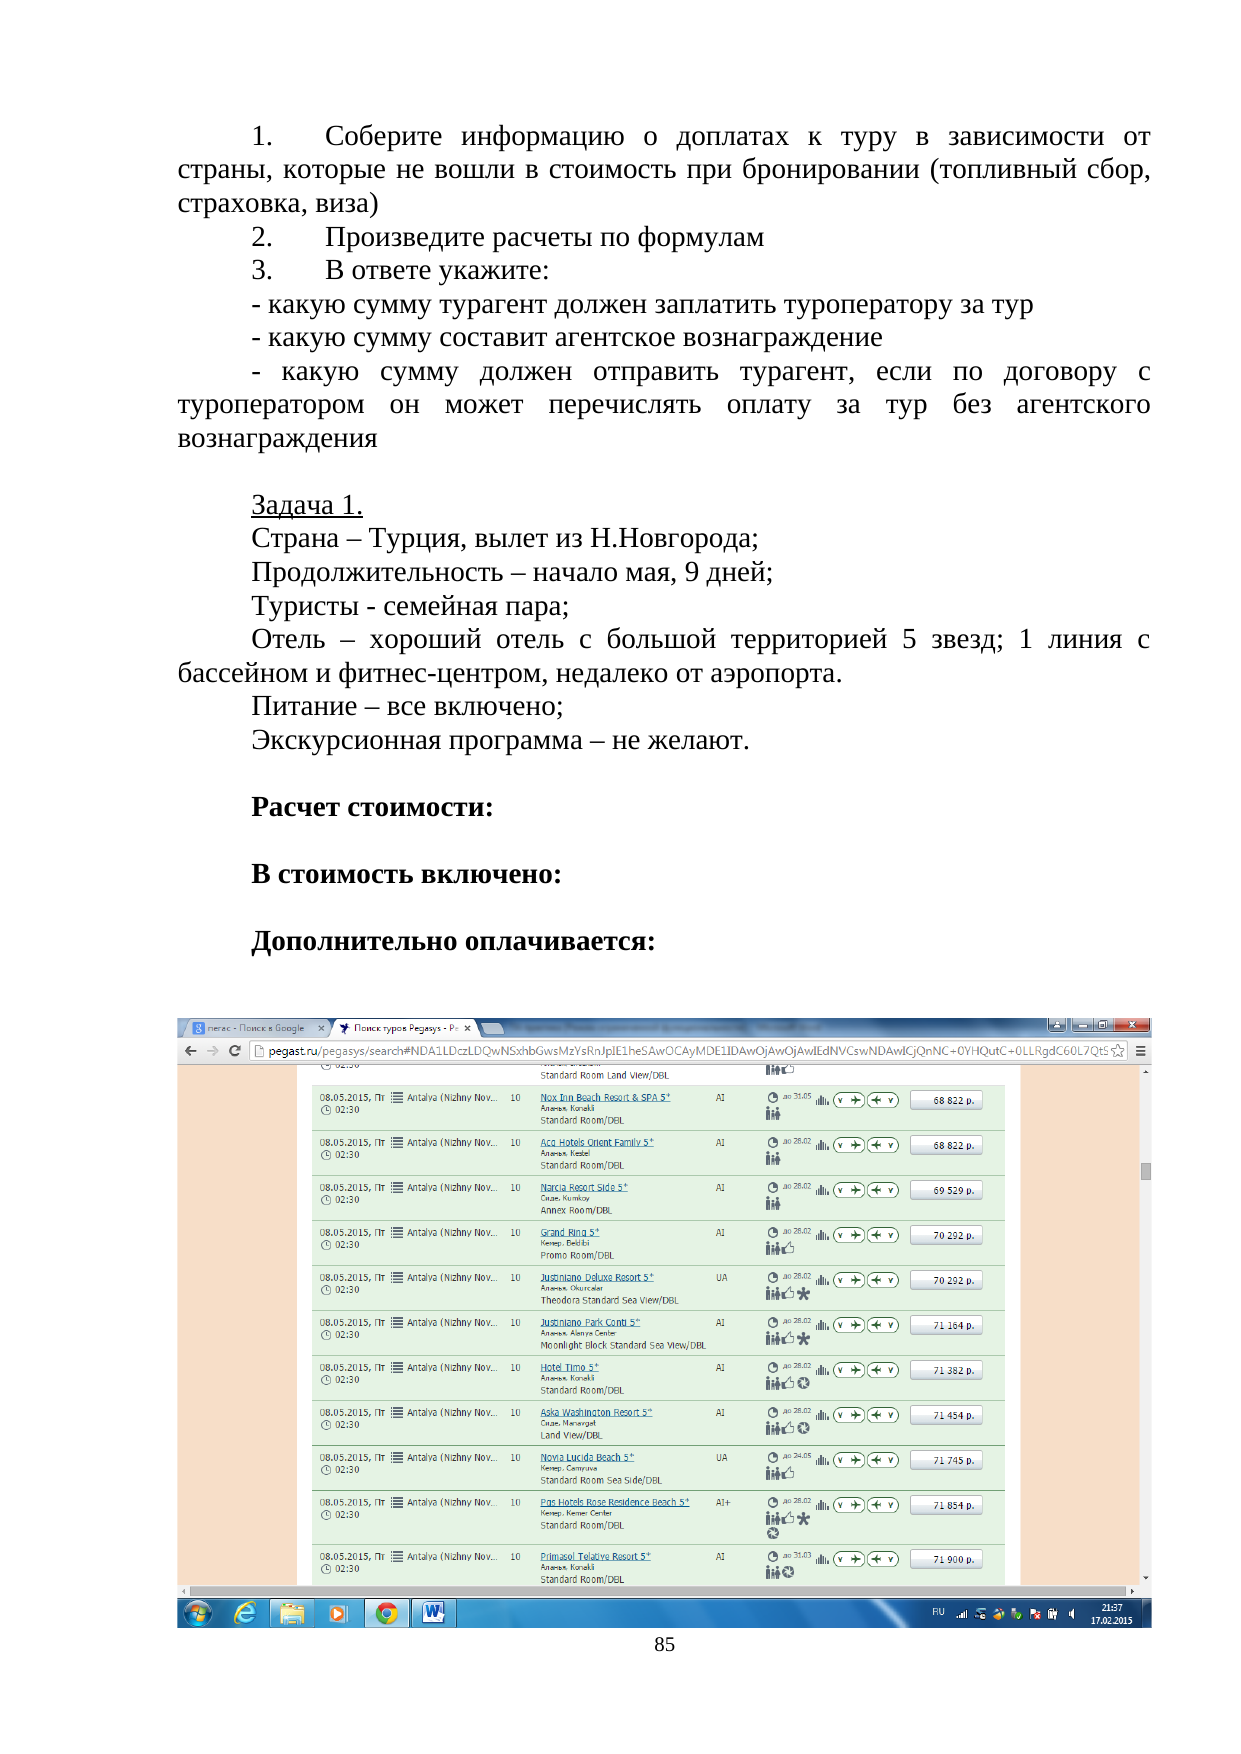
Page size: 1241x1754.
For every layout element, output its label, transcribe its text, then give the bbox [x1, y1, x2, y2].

text - какую сумму турагент должен заплатить туроператору за тур [177, 286, 1152, 319]
text Задача 1. [177, 487, 1152, 521]
text 1. Соберите информацию о доплатах к туру в зависимости от страны, которые не вошли в стоимость при бронировании (топливный сбор, страховка, виза) [177, 118, 1152, 219]
text Туристы - семейная пара; [177, 588, 1152, 621]
text 3. В ответе укажите: [177, 252, 1152, 286]
text 2. Произведите расчеты по формулам [177, 219, 1152, 252]
text - какую сумму должен отправить турагент, если по договору с туроператором он может перечислять оплату за тур без агентского вознаграждения [177, 353, 1152, 453]
text Экскурсионная программа – не желают. [177, 722, 1152, 755]
text Продолжительность – начало мая, 9 дней; [177, 554, 1152, 588]
text Питание – все включено; [177, 688, 1152, 722]
text Расчет стоимости: [177, 789, 1152, 822]
picture [177, 1018, 1152, 1628]
text Страна – Турция, вылет из Н.Новгорода; [177, 521, 1152, 554]
text - какую сумму составит агентское вознаграждение [177, 319, 1152, 353]
text В стоимость включено: [177, 856, 1152, 889]
text Дополнительно оплачивается: [177, 923, 1152, 957]
text Отель – хороший отель с большой территорией 5 звезд; 1 линия с бассейном и фитнес-центром, недалеко от аэропорта. [177, 621, 1152, 688]
